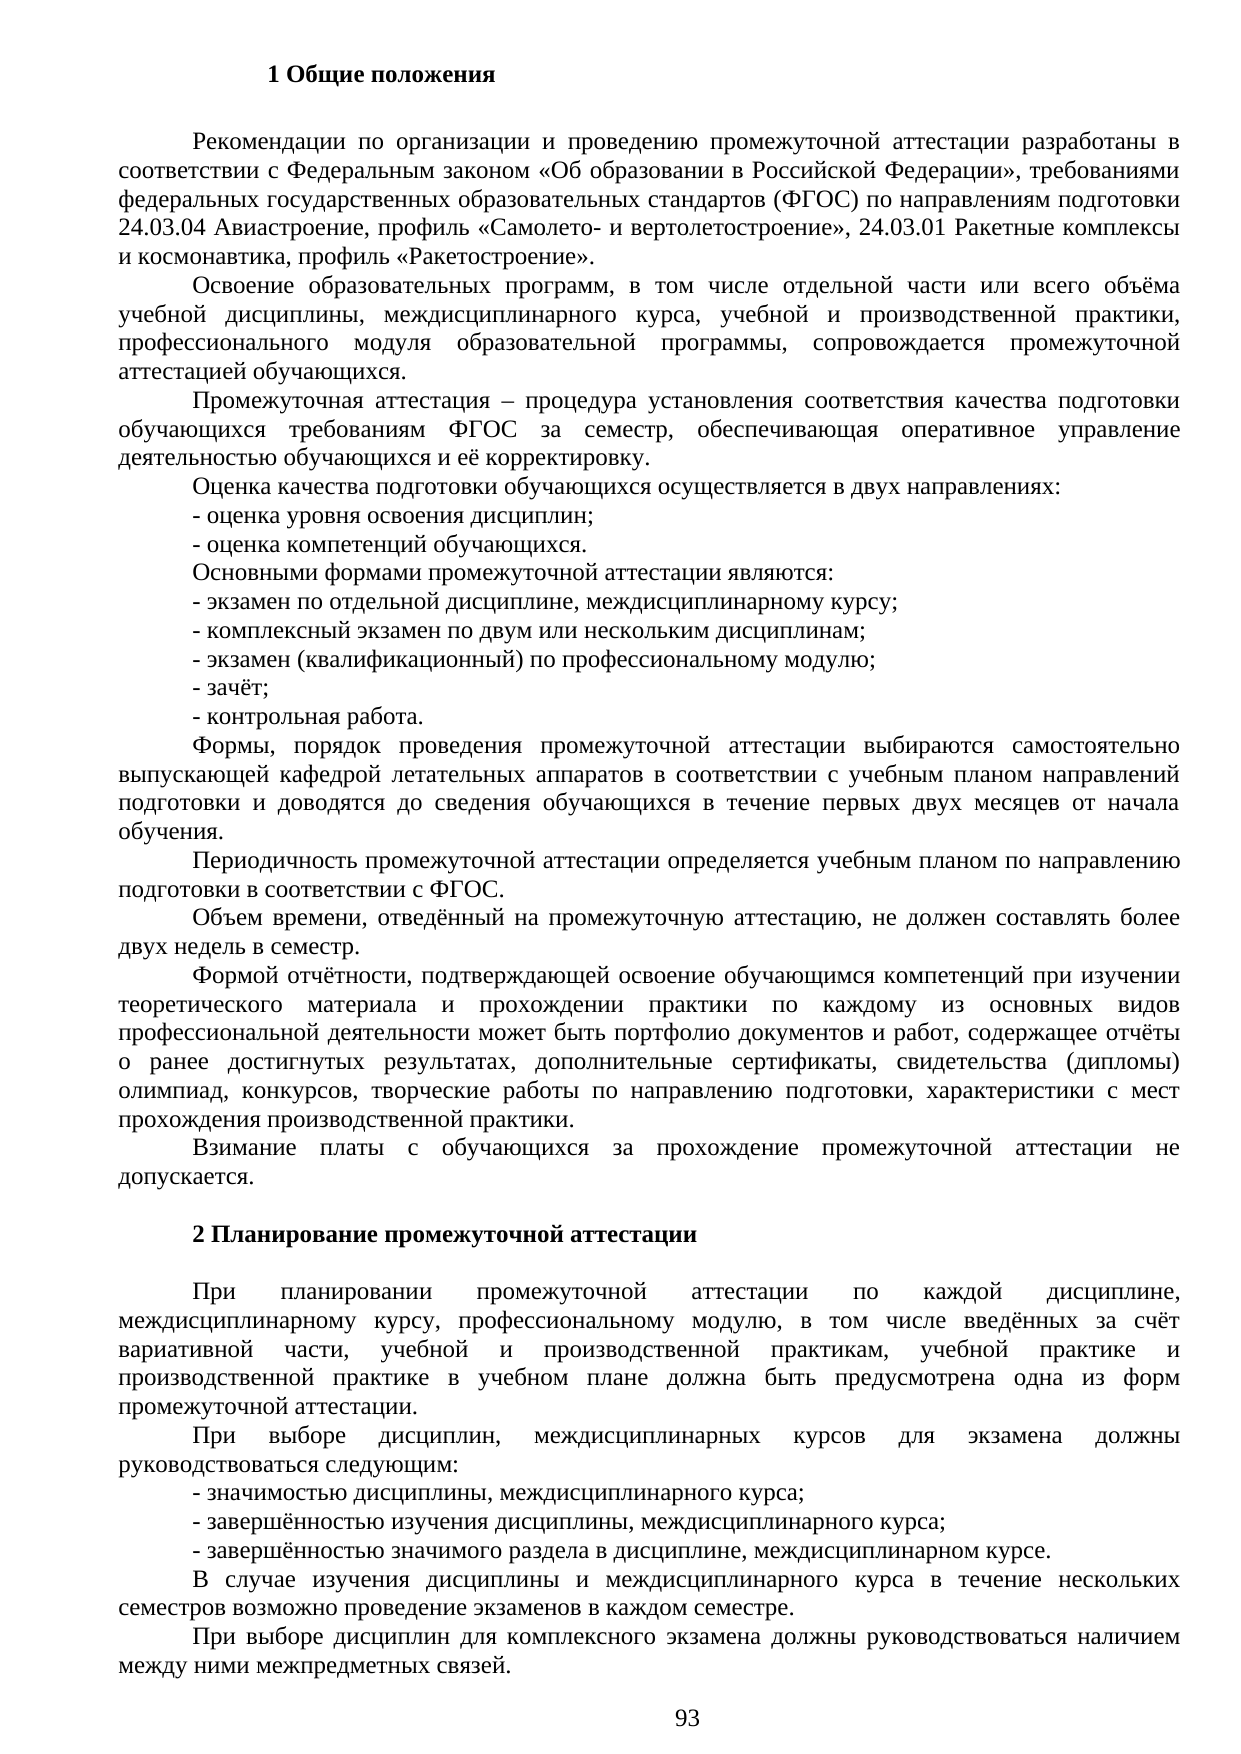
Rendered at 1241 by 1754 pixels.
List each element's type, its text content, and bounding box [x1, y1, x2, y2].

text Оценка качества подготовки обучающихся осуществляется в двух направлениях: [118, 471, 1181, 500]
text Периодичность промежуточной аттестации определяется учебным планом по направлению подготовки в соответствии с ФГОС. [118, 845, 1181, 902]
text Освоение образовательных программ, в том числе отдельной части или всего объёма учебной дисциплины, междисциплинарного курса, учебной и производственной практики, профессионального модуля образовательной программы, сопровождается промежуточной аттестацией обучающихся. [118, 270, 1181, 385]
text - экзамен по отдельной дисциплине, междисциплинарному курсу; [118, 586, 1181, 615]
text - экзамен (квалификационный) по профессиональному модулю; [118, 644, 1181, 672]
text Взимание платы с обучающихся за прохождение промежуточной аттестации не допускается. [118, 1132, 1181, 1190]
text - контрольная работа. [118, 701, 1181, 730]
text При планировании промежуточной аттестации по каждой дисциплине, междисциплинарному курсу, профессиональному модулю, в том числе введённых за счёт вариативной части, учебной и производственной практикам, учебной практике и производственной практике в учебном плане должна быть предусмотрена одна из форм промежуточной аттестации. [118, 1276, 1181, 1420]
text Формой отчётности, подтверждающей освоение обучающимся компетенций при изучении теоретического материала и прохождении практики по каждому из основных видов профессиональной деятельности может быть портфолио документов и работ, содержащее отчёты о ранее достигнутых результатах, дополнительные сертификаты, свидетельства (дипломы) олимпиад, конкурсов, творческие работы по направлению подготовки, характеристики с мест прохождения производственной практики. [118, 960, 1181, 1132]
text 1 Общие положения [118, 59, 1181, 88]
text Объем времени, отведённый на промежуточную аттестацию, не должен составлять более двух недель в семестр. [118, 902, 1181, 960]
text При выборе дисциплин для комплексного экзамена должны руководствоваться наличием между ними межпредметных связей. [118, 1621, 1181, 1679]
text В случае изучения дисциплины и междисциплинарного курса в течение нескольких семестров возможно проведение экзаменов в каждом семестре. [118, 1564, 1181, 1621]
text 2 Планирование промежуточной аттестации [118, 1219, 1181, 1247]
text Формы, порядок проведения промежуточной аттестации выбираются самостоятельно выпускающей кафедрой летательных аппаратов в соответствии с учебным планом направлений подготовки и доводятся до сведения обучающихся в течение первых двух месяцев от начала обучения. [118, 730, 1181, 845]
text - значимостью дисциплины, междисциплинарного курса; [118, 1477, 1181, 1506]
text Рекомендации по организации и проведению промежуточной аттестации разработаны в соответствии с Федеральным законом «Об образовании в Российской Федерации», требованиями федеральных государственных образовательных стандартов (ФГОС) по направлениям подготовки 24.03.04 Авиастроение, профиль «Самолето- и вертолетостроение», 24.03.01 Ракетные комплексы и космонавтика, профиль «Ракетостроение». [118, 126, 1181, 270]
text Промежуточная аттестация – процедура установления соответствия качества подготовки обучающихся требованиям ФГОС за семестр, обеспечивающая оперативное управление деятельностью обучающихся и её корректировку. [118, 385, 1181, 471]
text - завершённостью изучения дисциплины, междисциплинарного курса; [118, 1506, 1181, 1535]
text Основными формами промежуточной аттестации являются: [118, 557, 1181, 586]
text - комплексный экзамен по двум или нескольким дисциплинам; [118, 615, 1181, 644]
text - завершённостью значимого раздела в дисциплине, междисциплинарном курсе. [118, 1535, 1181, 1564]
text - оценка компетенций обучающихся. [118, 529, 1181, 557]
text - зачёт; [118, 672, 1181, 701]
text При выборе дисциплин, междисциплинарных курсов для экзамена должны руководствоваться следующим: [118, 1420, 1181, 1477]
text - оценка уровня освоения дисциплин; [118, 500, 1181, 529]
